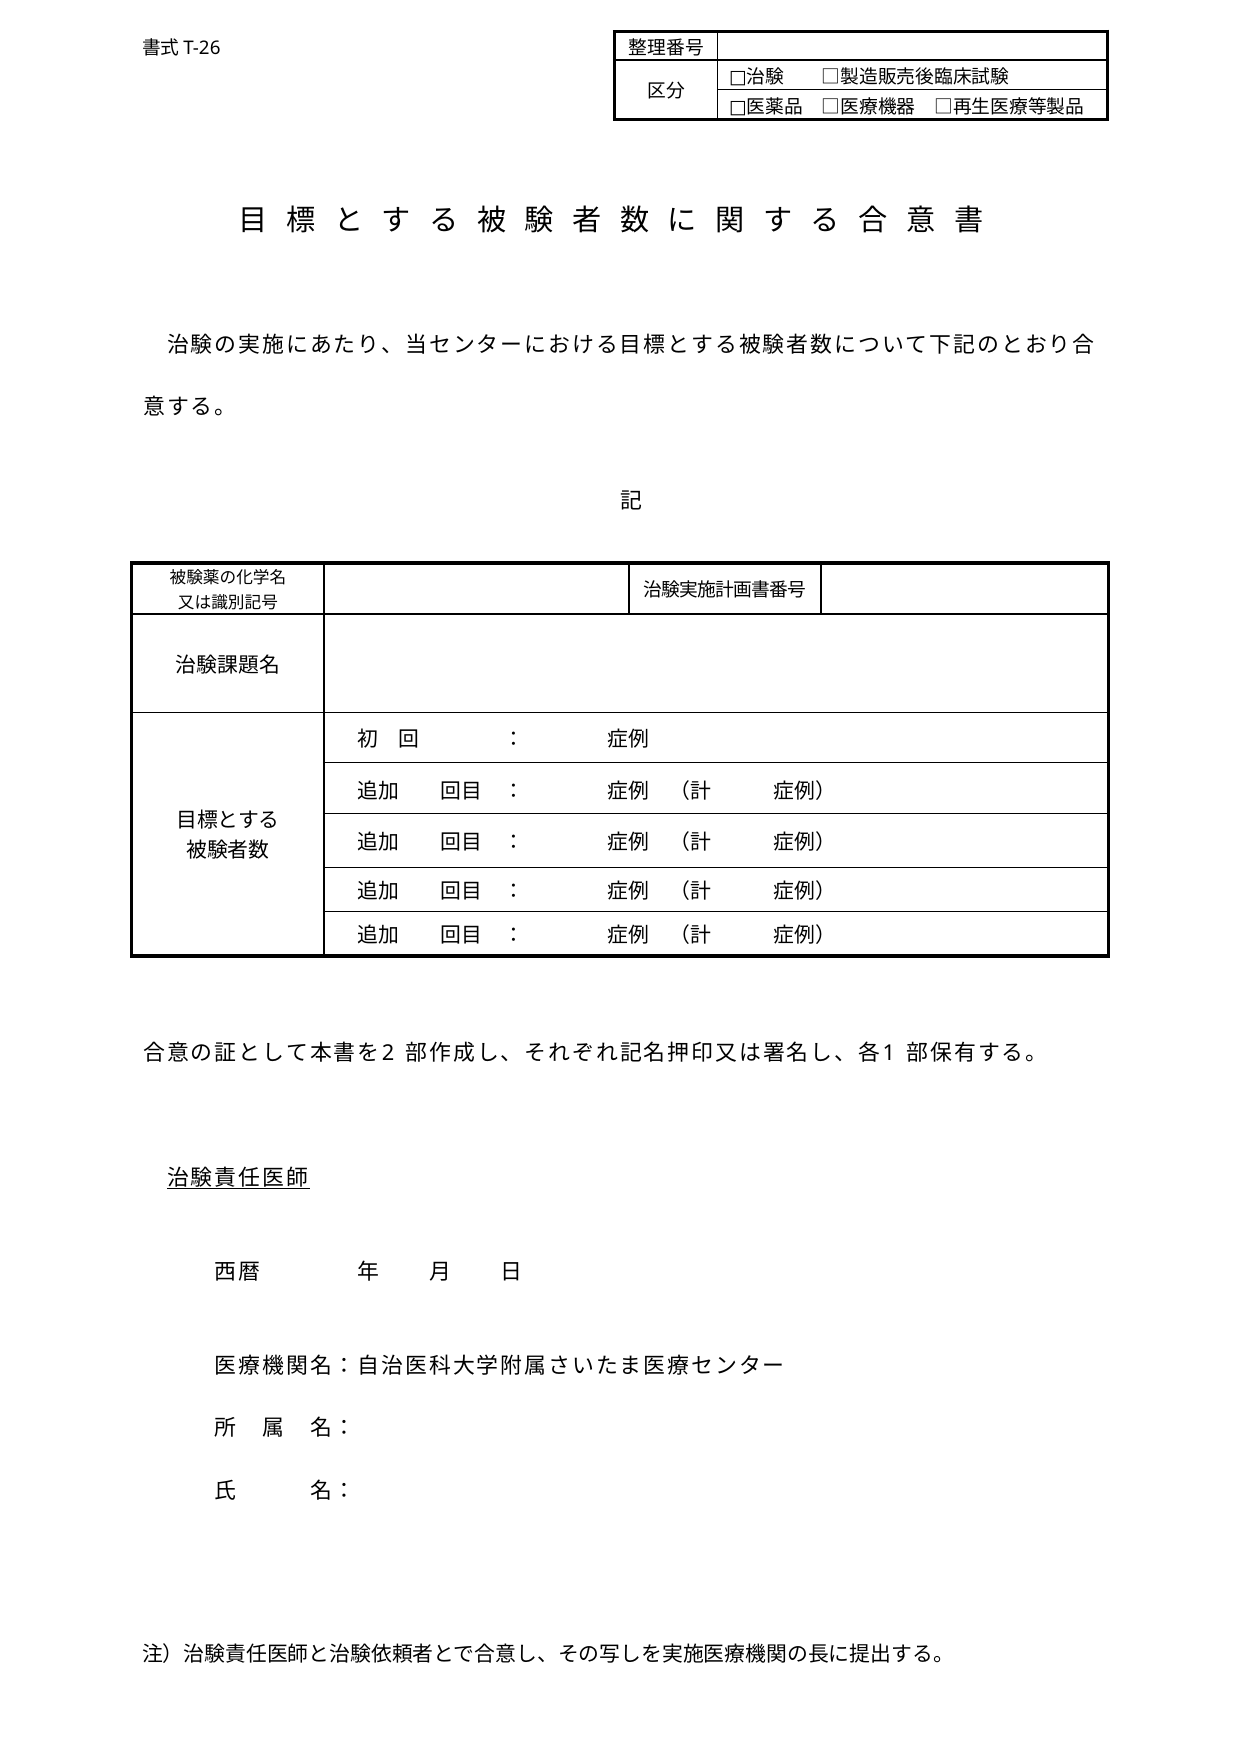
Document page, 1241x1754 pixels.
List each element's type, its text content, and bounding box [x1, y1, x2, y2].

table_header 治験実施計画書番号 [630, 565, 820, 613]
table_cell 目標とする 被験者数 [133, 713, 323, 954]
table_header [822, 565, 1107, 613]
table_cell 治験課題名 [133, 615, 323, 712]
text 医療機関名：自治医科大学附属さいたま医療センター [143, 1332, 1097, 1395]
table_cell 追加 回目 ： 症例 （計 症例） [325, 912, 1107, 954]
text 西暦 年 月 日 [143, 1239, 1097, 1301]
table_header [325, 565, 628, 613]
text 合意の証として本書を2部作成し、それぞれ記名押印又は署名し、各1部保有する。 [143, 1020, 1097, 1082]
text 治験責任医師 [143, 1145, 1097, 1207]
table_cell 追加 回目 ： 症例 （計 症例） [325, 868, 1107, 911]
table_cell [325, 615, 1107, 712]
text 記 [143, 468, 1097, 530]
text 氏 名： [143, 1457, 1097, 1520]
table_header 被験薬の化学名 又は識別記号 [133, 565, 323, 613]
table_cell 初 回 ： 症例 [325, 713, 1107, 762]
text 目標とする被験者数に関する合意書 [143, 186, 1097, 249]
table_cell 追加 回目 ： 症例 （計 症例） [325, 763, 1107, 813]
text 所 属 名： [143, 1395, 1097, 1457]
table_cell 追加 回目 ： 症例 （計 症例） [325, 814, 1107, 867]
text 治験の実施にあたり、当センターにおける目標とする被験者数について下記のとおり合意する。 [143, 311, 1097, 436]
